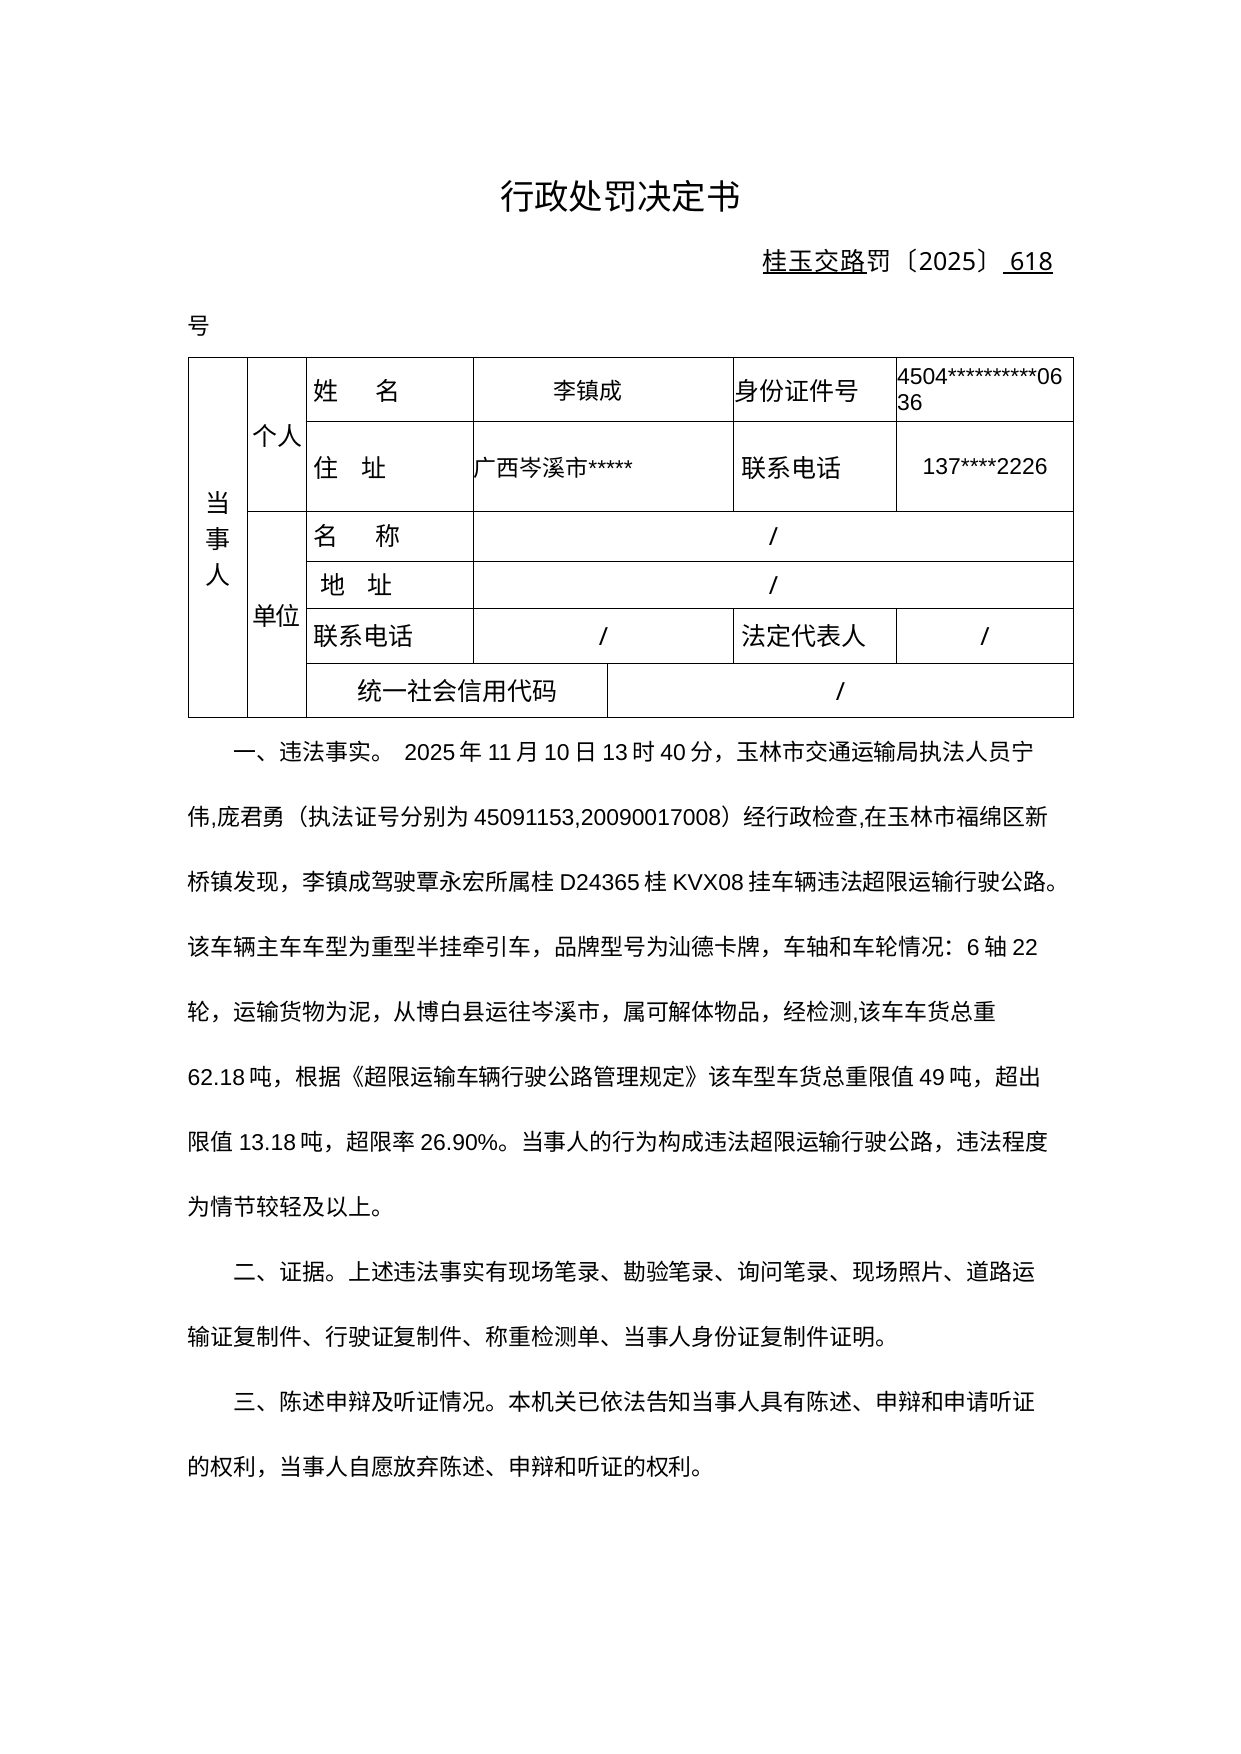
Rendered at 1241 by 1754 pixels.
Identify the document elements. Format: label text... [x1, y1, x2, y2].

table_cell 联系电话 [734, 422, 896, 511]
text 行政处罚决定书 [187, 162, 1053, 227]
table_cell / [474, 609, 733, 663]
table_header 4504**********0636 [897, 358, 1073, 421]
table_cell 住 址 [307, 422, 473, 511]
text 二、证据。上述违法事实有现场笔录、勘验笔录、询问笔录、现场照片、道路运输证复制件、行驶证复制件、称重检测单、当事人身份证复制件证明。 [187, 1238, 1053, 1368]
table_cell 地 址 [307, 562, 473, 608]
table_header 个人 [248, 358, 306, 511]
table_cell 联系电话 [307, 609, 473, 663]
table_cell 名 称 [307, 512, 473, 561]
table_cell 单位 [248, 512, 306, 717]
table_cell 广西岑溪市***** [474, 422, 733, 511]
table_cell / [474, 562, 1073, 608]
table_header 身份证件号 [734, 358, 896, 421]
table_header 姓 名 [307, 358, 473, 421]
table_cell 法定代表人 [734, 609, 896, 663]
text 桂玉交路罚〔2025〕 618 号 [187, 227, 1053, 357]
table_header 当 事 人 [189, 358, 247, 717]
table_cell / [897, 609, 1073, 663]
table_cell 137****2226 [897, 422, 1073, 511]
table_cell 统一社会信用代码 [307, 664, 607, 717]
text 一、违法事实。 2025年 11月 10日 13时 40分，玉林市交通运输局执法人员宁伟,庞君勇（执法证号分别为 45091153,20090017008）经行政检查,在玉林市福绵区新桥镇发现，李镇成驾驶覃永宏所属桂 D24365桂 KVX08挂车辆违法超限运输行驶公路。该车辆主车车型为重型半挂牵引车，品牌型号为汕德卡牌，车轴和车轮情况：6轴 22轮，运输货物为泥，从博白县运往岑溪市，属可解体物品，经检测,该车车货总重 62.18吨，根据《超限运输车辆行驶公路管理规定》该车型车货总重限值 49吨，超出限值 13.18吨，超限率 26.90%。当事人的行为构成违法超限运输行驶公路，违法程度为情节较轻及以上。 [187, 718, 1053, 1238]
table_cell / [474, 512, 1073, 561]
table_header 李镇成 [474, 358, 733, 421]
table_cell / [608, 664, 1073, 717]
text 三、陈述申辩及听证情况。本机关已依法告知当事人具有陈述、申辩和申请听证的权利，当事人自愿放弃陈述、申辩和听证的权利。 [187, 1368, 1053, 1498]
